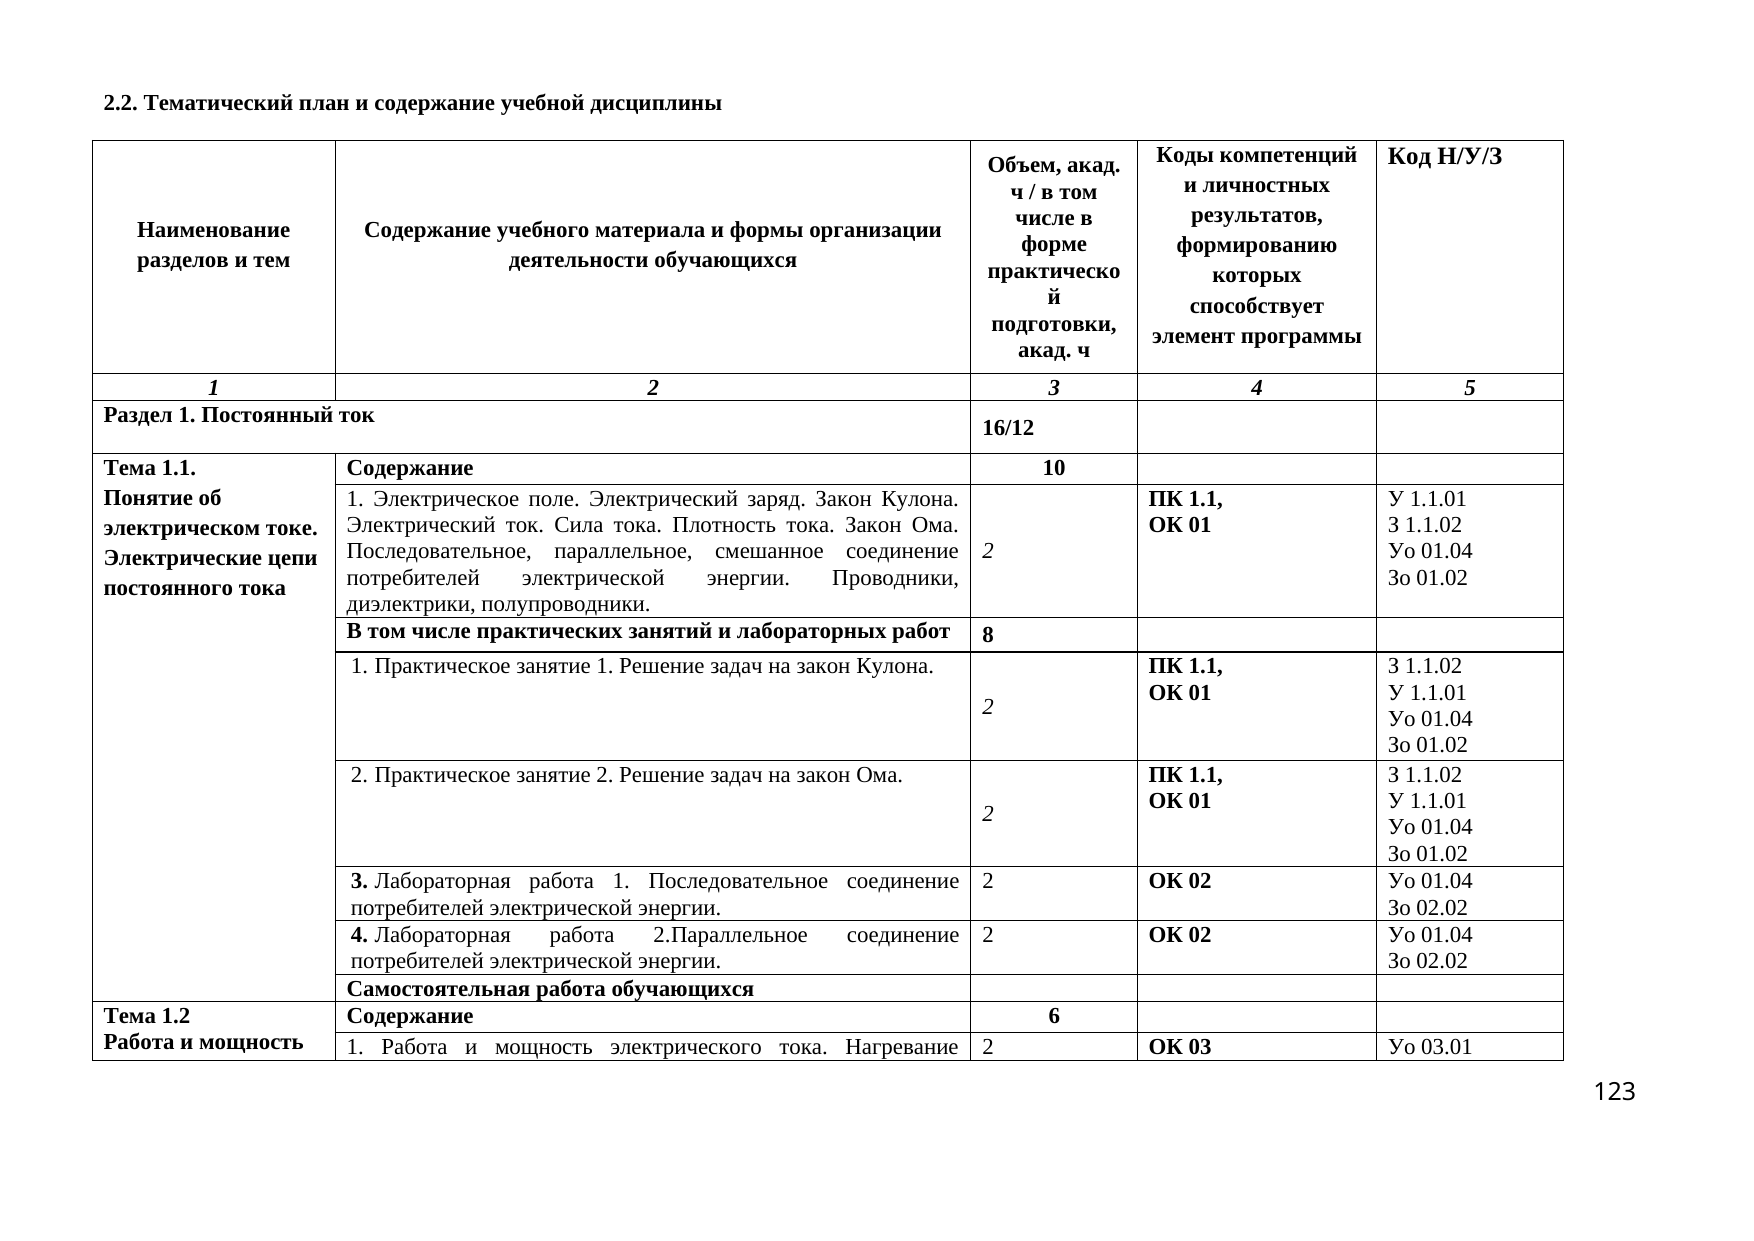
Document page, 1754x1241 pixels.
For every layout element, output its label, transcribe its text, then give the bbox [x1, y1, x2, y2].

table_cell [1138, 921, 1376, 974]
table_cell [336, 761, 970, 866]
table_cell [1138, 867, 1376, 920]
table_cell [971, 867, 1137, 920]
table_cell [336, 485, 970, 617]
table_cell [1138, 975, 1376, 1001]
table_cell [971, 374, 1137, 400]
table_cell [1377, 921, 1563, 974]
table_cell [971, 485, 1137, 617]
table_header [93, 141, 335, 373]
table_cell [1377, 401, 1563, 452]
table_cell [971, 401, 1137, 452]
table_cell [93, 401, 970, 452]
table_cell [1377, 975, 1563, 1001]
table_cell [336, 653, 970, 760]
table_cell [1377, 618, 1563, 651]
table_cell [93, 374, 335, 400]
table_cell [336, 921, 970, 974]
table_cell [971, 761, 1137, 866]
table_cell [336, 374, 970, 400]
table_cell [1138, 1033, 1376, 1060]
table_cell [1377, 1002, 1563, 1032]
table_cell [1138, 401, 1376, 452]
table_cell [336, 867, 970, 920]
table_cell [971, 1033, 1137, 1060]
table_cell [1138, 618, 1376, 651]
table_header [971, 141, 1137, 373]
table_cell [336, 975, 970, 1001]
text 2.2. Тематический план и содержание учебной дисциплины [103, 89, 1636, 115]
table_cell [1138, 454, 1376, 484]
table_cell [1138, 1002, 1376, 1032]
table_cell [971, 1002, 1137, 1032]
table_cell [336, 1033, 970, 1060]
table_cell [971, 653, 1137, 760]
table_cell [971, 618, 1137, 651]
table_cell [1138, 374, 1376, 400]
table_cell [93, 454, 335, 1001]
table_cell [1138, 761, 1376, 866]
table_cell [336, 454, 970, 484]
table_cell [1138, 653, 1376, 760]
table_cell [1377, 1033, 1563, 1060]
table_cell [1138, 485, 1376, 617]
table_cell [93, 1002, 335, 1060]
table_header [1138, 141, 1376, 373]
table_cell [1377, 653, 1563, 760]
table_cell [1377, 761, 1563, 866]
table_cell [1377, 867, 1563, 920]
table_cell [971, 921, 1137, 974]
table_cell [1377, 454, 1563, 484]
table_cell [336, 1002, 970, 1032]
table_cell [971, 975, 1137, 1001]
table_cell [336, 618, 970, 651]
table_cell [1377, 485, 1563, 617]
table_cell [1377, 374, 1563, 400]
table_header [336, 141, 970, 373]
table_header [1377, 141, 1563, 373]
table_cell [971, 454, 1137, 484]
